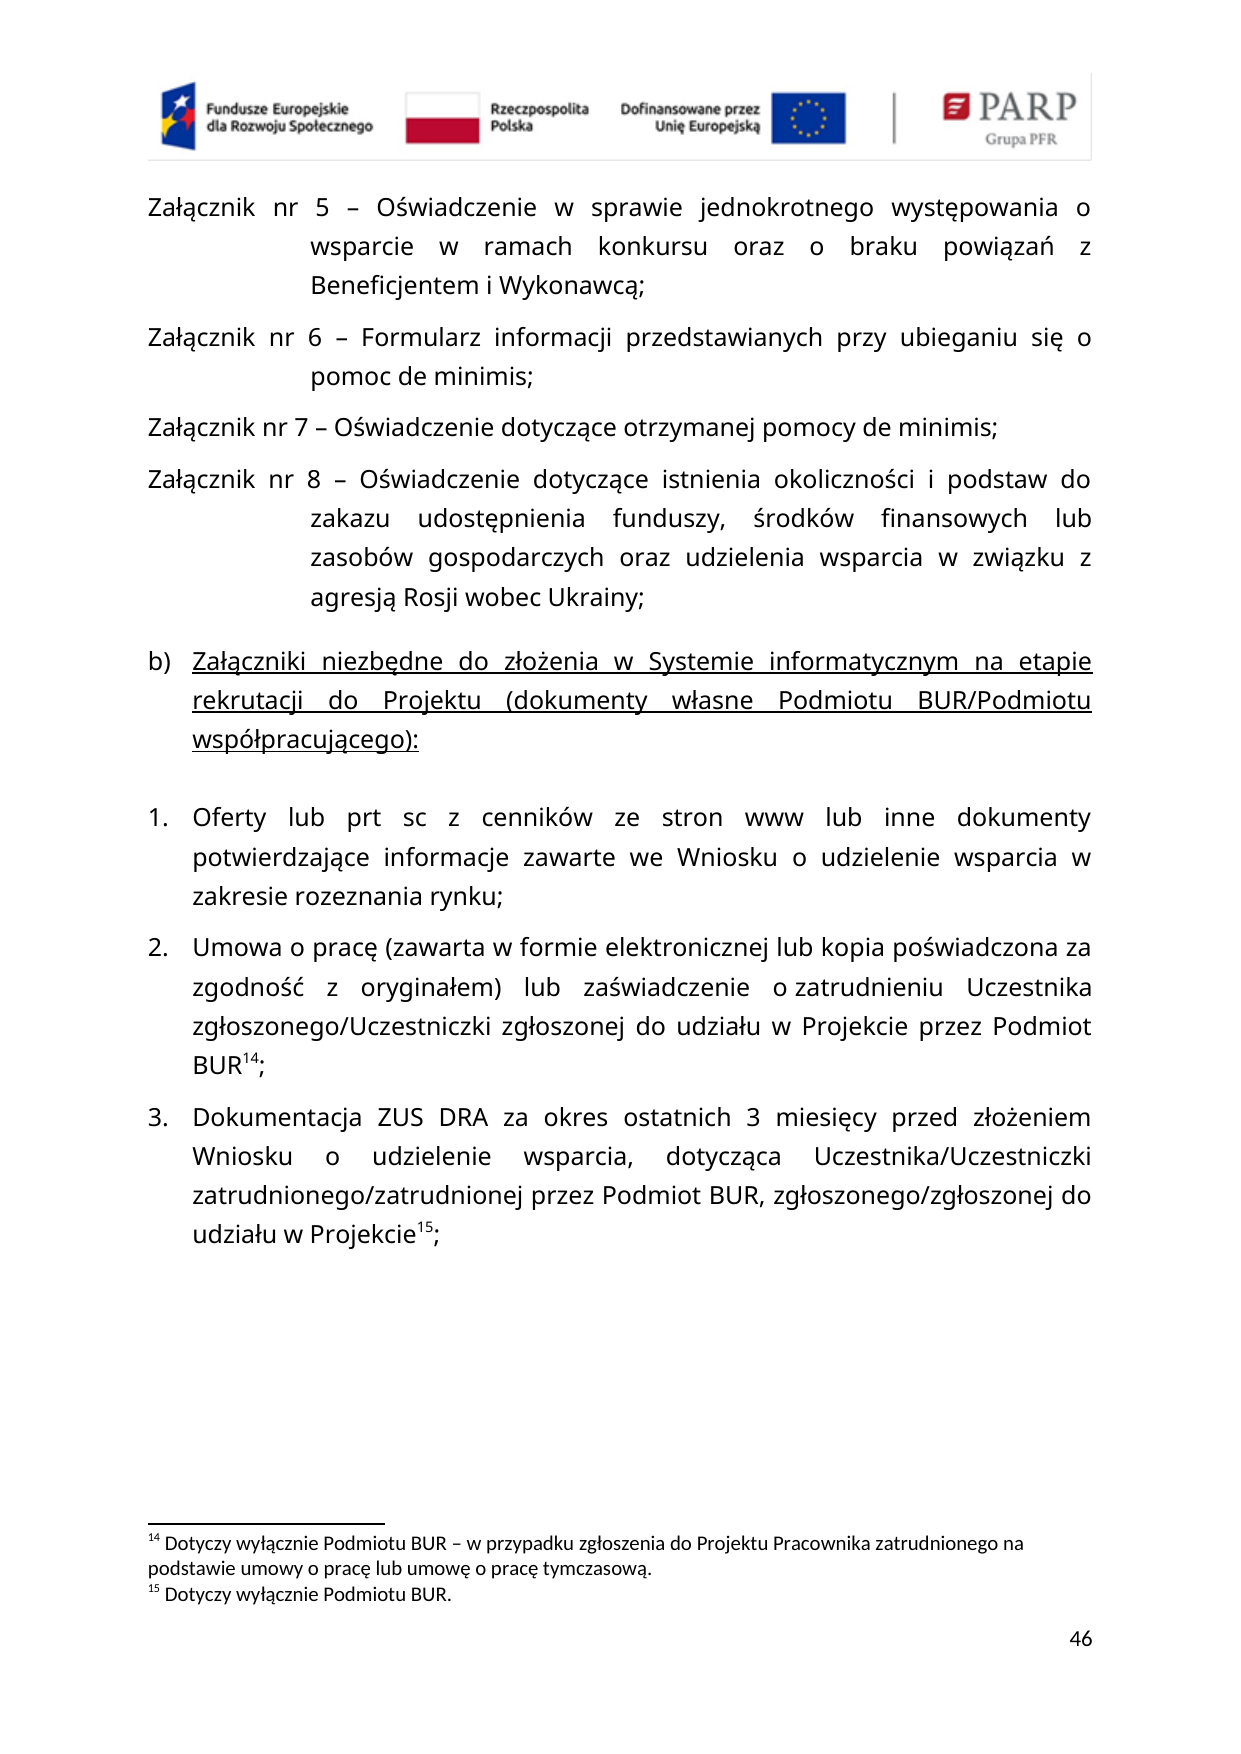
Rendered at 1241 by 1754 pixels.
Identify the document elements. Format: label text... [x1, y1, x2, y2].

list Dokumentacja ZUS DRA za okres ostatnich 3 miesięcy przed złożeniem Wniosku o udzielenie wsparcia, dotycząca Uczestnika/Uczestniczki zatrudnionego/zatrudnionej przez Podmiot BUR, zgłoszonego/zgłoszonej do udziału w Projekcie; [148, 1099, 1092, 1251]
text Załącznik nr 5 – Oświadczenie w sprawie jednokrotnego występowania o wsparcie w ramach konkursu oraz o braku powiązań z Beneficjentem i Wykonawcą; [148, 189, 1092, 302]
text Załącznik nr 6 – Formularz informacji przedstawianych przy ubieganiu się o pomoc de minimis; [148, 319, 1092, 392]
list Oferty lub prt sc z cenników ze stron www lub inne dokumenty potwierdzające informacje zawarte we Wniosku o udzielenie wsparcia w zakresie rozeznania rynku; [148, 800, 1092, 912]
text Załącznik nr 8 – Oświadczenie dotyczące istnienia okoliczności i podstaw do zakazu udostępnienia funduszy, środków finansowych lub zasobów gospodarczych oraz udzielenia wsparcia w związku z agresją Rosji wobec Ukrainy; [148, 462, 1092, 613]
text Załącznik nr 7 – Oświadczenie dotyczące otrzymanej pomocy de minimis; [148, 410, 1092, 444]
picture [147, 73, 1093, 162]
list Załączniki niezbędne do złożenia w Systemie informatycznym na etapie rekrutacji do Projektu (dokumenty własne Podmiotu BUR/Podmiotu współpracującego): [148, 643, 1092, 756]
list Umowa o pracę (zawarta w formie elektronicznej lub kopia poświadczona za zgodność z oryginałem) lub zaświadczenie o zatrudnieniu Uczestnika zgłoszonego/Uczestniczki zgłoszonej do udziału w Projekcie przez Podmiot BUR; [148, 930, 1092, 1082]
